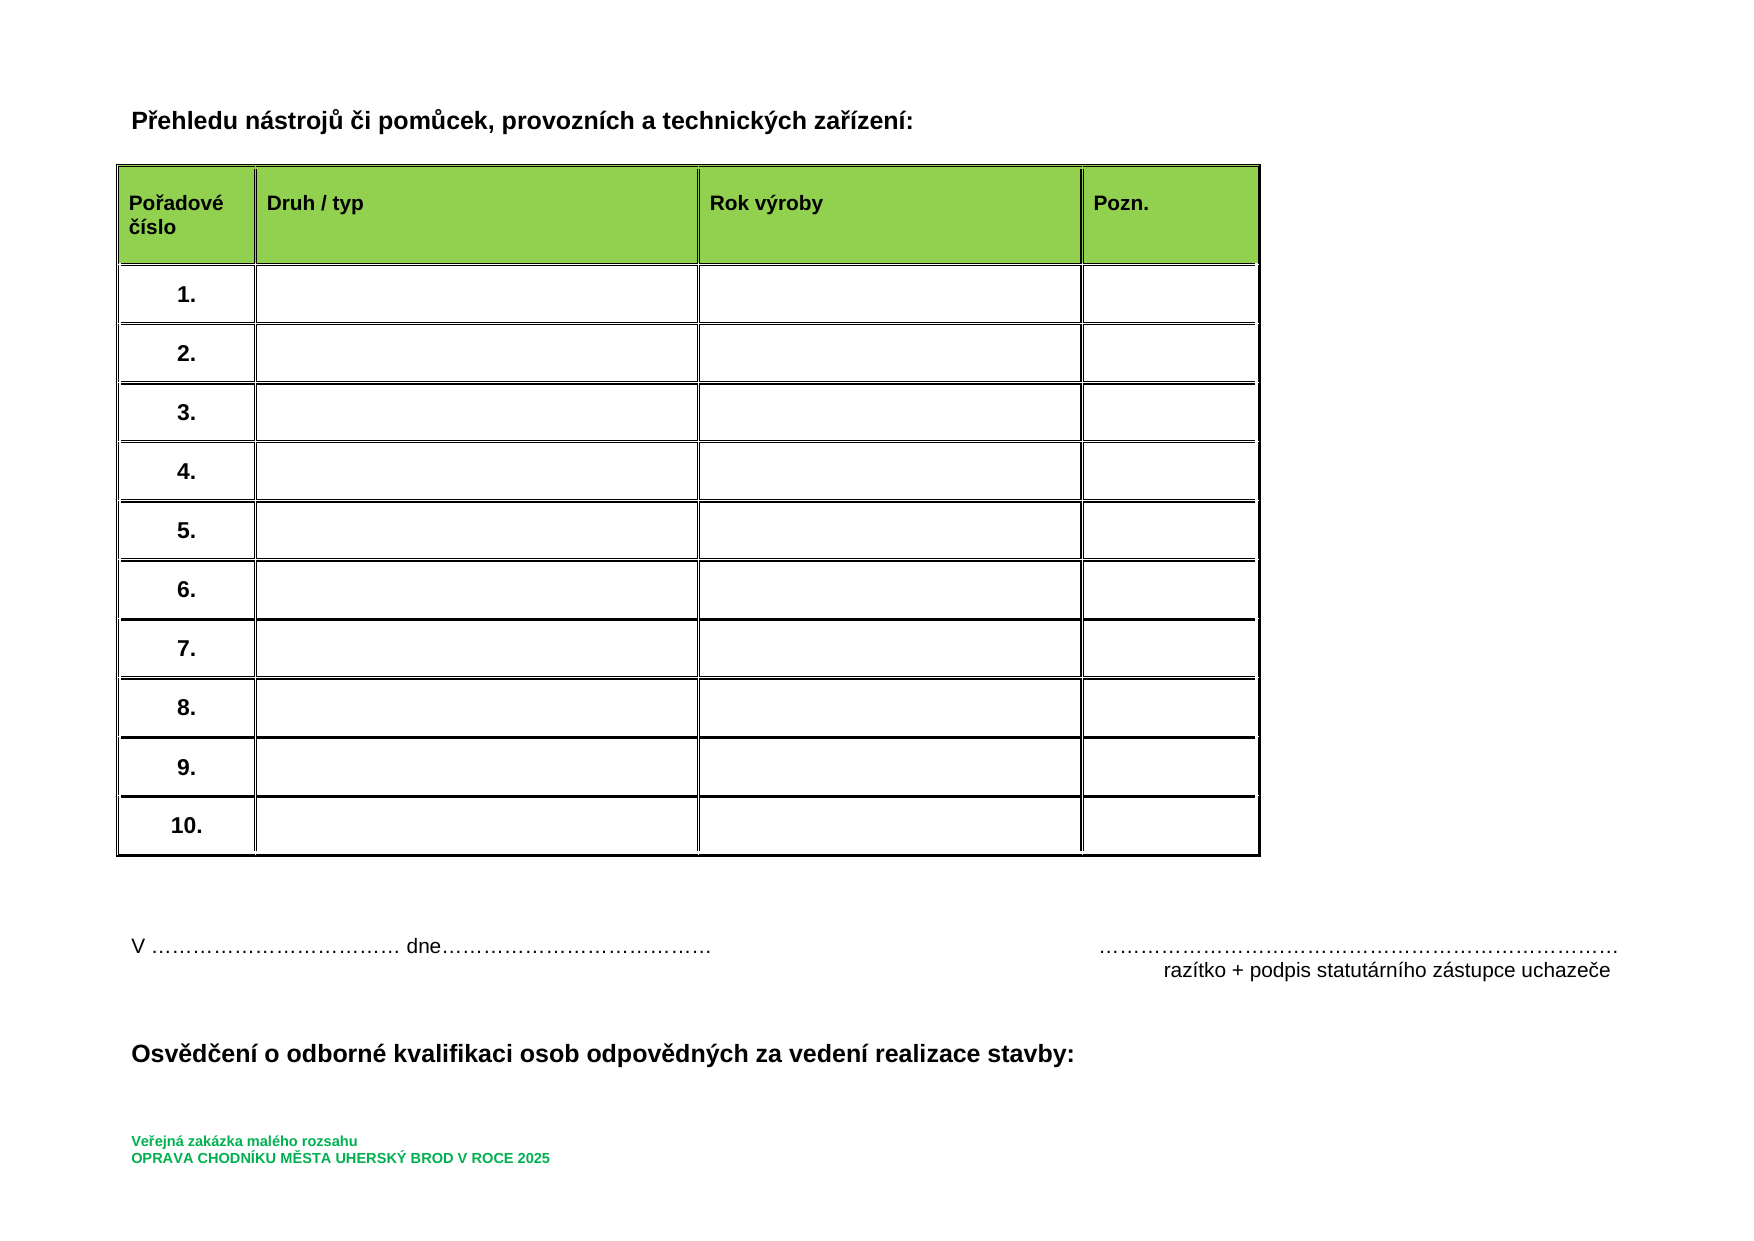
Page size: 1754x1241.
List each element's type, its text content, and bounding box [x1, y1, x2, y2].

table_cell [257, 503, 697, 558]
table_cell 8. [118, 676, 255, 736]
table_cell [255, 795, 698, 854]
table_cell 4. [119, 440, 254, 499]
table_cell [1084, 263, 1258, 322]
table_cell [700, 443, 1080, 499]
table_cell 3. [119, 381, 254, 440]
table_cell [700, 503, 1080, 558]
table_cell [1082, 795, 1259, 854]
table_header Pořadové číslo [119, 167, 255, 263]
table_header Druh / typ [255, 165, 698, 263]
table_cell [700, 621, 1080, 676]
table_cell [257, 385, 697, 440]
table_cell 2. [119, 322, 254, 381]
table_cell [257, 680, 697, 736]
table_cell [257, 443, 697, 499]
table_cell [1084, 618, 1259, 676]
table_cell 9. [118, 736, 254, 794]
text Osvědčení o odborné kvalifikaci osob odpovědných za vedení realizace stavby: [131, 1039, 1642, 1068]
table_cell [700, 680, 1080, 736]
table_cell [257, 739, 697, 794]
table_cell [700, 266, 1080, 322]
table_cell [700, 739, 1080, 794]
table_cell [698, 795, 1082, 854]
text V ……………………………… dne………………………………… ………………………………………………………………… [131, 933, 1642, 957]
table_cell 1. [119, 263, 254, 322]
table_cell [700, 325, 1080, 381]
table_header Pozn. [1082, 167, 1258, 263]
table_cell [1084, 440, 1258, 499]
table_cell [1082, 676, 1259, 736]
table_cell [257, 325, 697, 381]
table_cell 7. [118, 618, 254, 676]
table_cell 5. [118, 499, 255, 558]
table_cell [257, 266, 697, 322]
table_cell [1082, 558, 1259, 617]
text razítko + podpis statutárního zástupce uchazeče [131, 957, 1642, 981]
table_cell [700, 385, 1080, 440]
table_cell [1084, 736, 1259, 794]
table_cell [700, 562, 1080, 617]
table_header Rok výroby [698, 165, 1082, 263]
table_cell 6. [118, 558, 255, 617]
table_cell 10. [118, 795, 255, 854]
table_cell [1084, 381, 1258, 440]
text Přehledu nástrojů či pomůcek, provozních a technických zařízení: [131, 106, 1642, 135]
table_cell [1084, 322, 1258, 381]
table_cell [257, 562, 697, 617]
table_cell [1082, 499, 1259, 558]
table_cell [257, 621, 697, 676]
